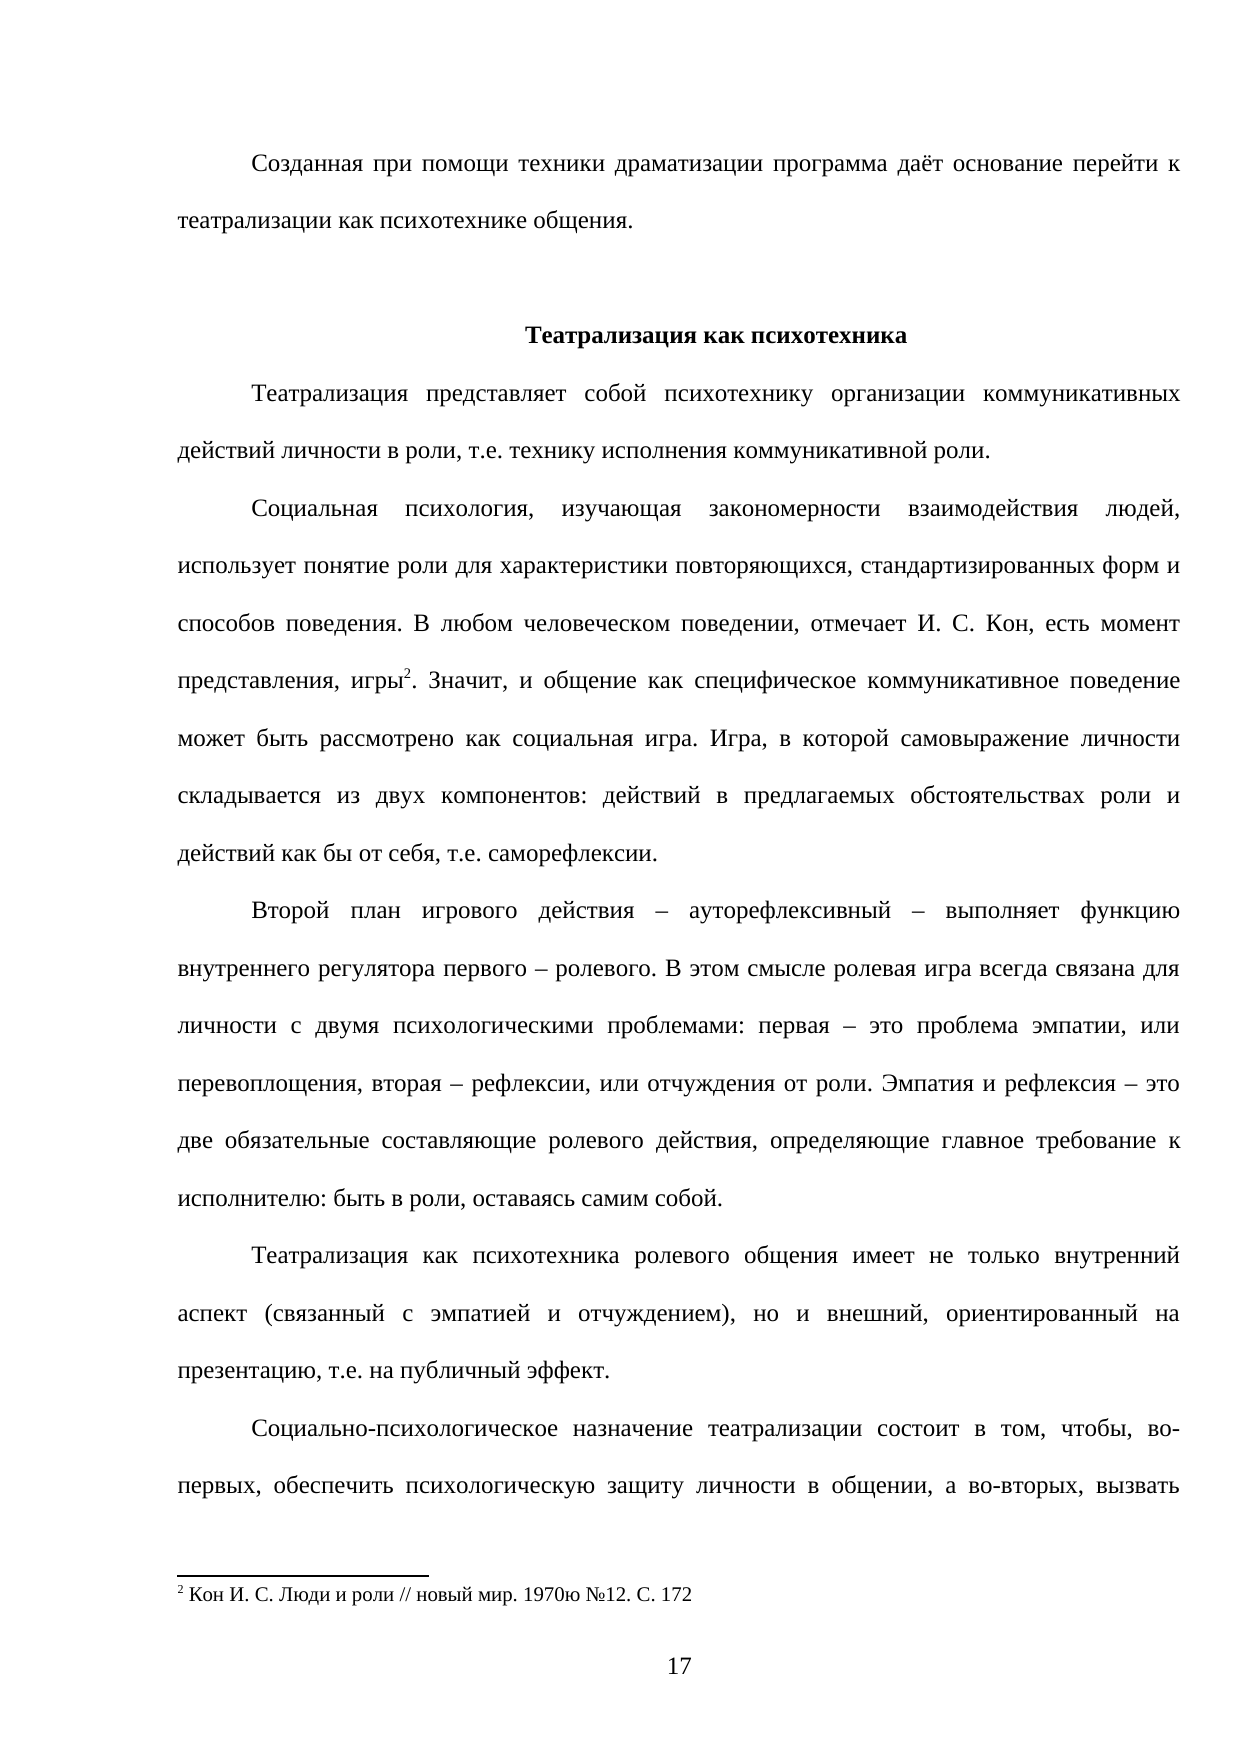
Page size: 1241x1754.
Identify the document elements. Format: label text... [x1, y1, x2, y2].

text Театрализация как психотехника [177, 320, 1181, 349]
text Театрализация представляет собой психотехнику организации коммуникативных действий личности в роли, т.е. технику исполнения коммуникативной роли. [177, 378, 1181, 464]
text Театрализация как психотехника ролевого общения имеет не только внутренний аспект (связанный с эмпатией и отчуждением), но и внешний, ориентированный на презентацию, т.е. на публичный эффект. [177, 1240, 1181, 1384]
text Второй план игрового действия – ауторефлексивный – выполняет функцию внутреннего регулятора первого – ролевого. В этом смысле ролевая игра всегда связана для личности с двумя психологическими проблемами: первая – это проблема эмпатии, или перевоплощения, вторая – рефлексии, или отчуждения от роли. Эмпатия и рефлексия – это две обязательные составляющие ролевого действия, определяющие главное требование к исполнителю: быть в роли, оставаясь самим собой. [177, 895, 1181, 1211]
text Созданная при помощи техники драматизации программа даёт основание перейти к театрализации как психотехнике общения. [177, 148, 1181, 234]
text Социальная психология, изучающая закономерности взаимодействия людей, использует понятие роли для характеристики повторяющихся, стандартизированных форм и способов поведения. В любом человеческом поведении, отмечает И. С. Кон, есть момент представления, игры. Значит, и общение как специфическое коммуникативное поведение может быть рассмотрено как социальная игра. Игра, в которой самовыражение личности складывается из двух компонентов: действий в предлагаемых обстоятельствах роли и действий как бы от себя, т.е. саморефлексии. [177, 493, 1181, 866]
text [177, 1413, 1181, 1499]
